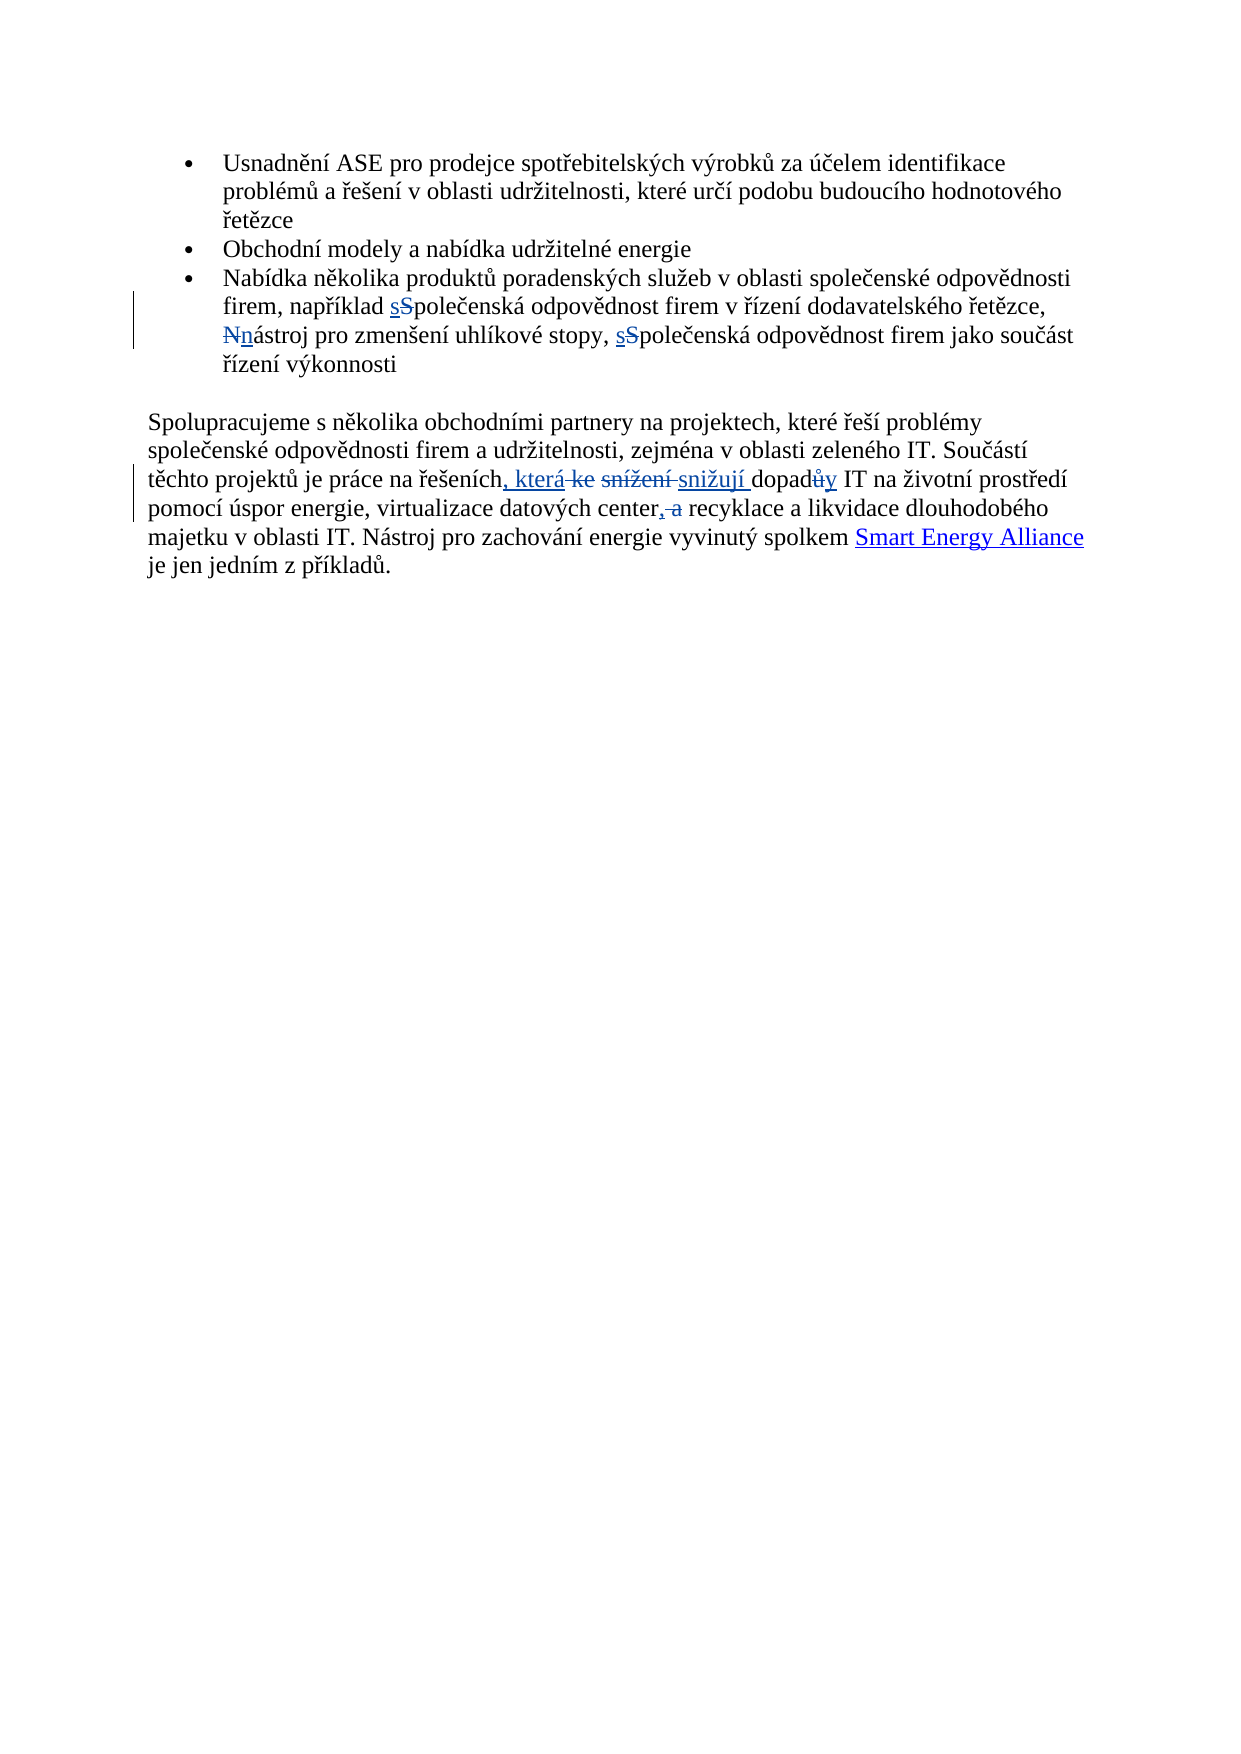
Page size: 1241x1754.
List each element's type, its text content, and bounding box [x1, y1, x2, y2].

list Obchodní modely a nabídka udržitelné energie [185, 234, 1093, 263]
list Usnadnění ASE pro prodejce spotřebitelských výrobků za účelem identifikace problémů a řešení v oblasti udržitelnosti, které určí podobu budoucího hodnotového řetězce [185, 148, 1093, 234]
text Spolupracujeme s několika obchodními partnery na projektech, které řeší problémy společenské odpovědnosti firem a udržitelnosti, zejména v oblasti zeleného IT. Součástí těchto projektů je práce na řešeních dopad IT na životní prostředí pomocí úspor energie, virtualizace datových center recyklace a likvidace dlouhodobého majetku v oblasti IT. Nástroj pro zachování energie vyvinutý spolkem Smart Energy Alliance je jen jedním z příkladů. [148, 407, 1093, 579]
list Nabídka několika produktů poradenských služeb v oblasti společenské odpovědnosti firem, například polečenská odpovědnost firem v řízení dodavatelského řetězce, ástroj pro zmenšení uhlíkové stopy, polečenská odpovědnost firem jako součást řízení výkonnosti [185, 263, 1093, 378]
